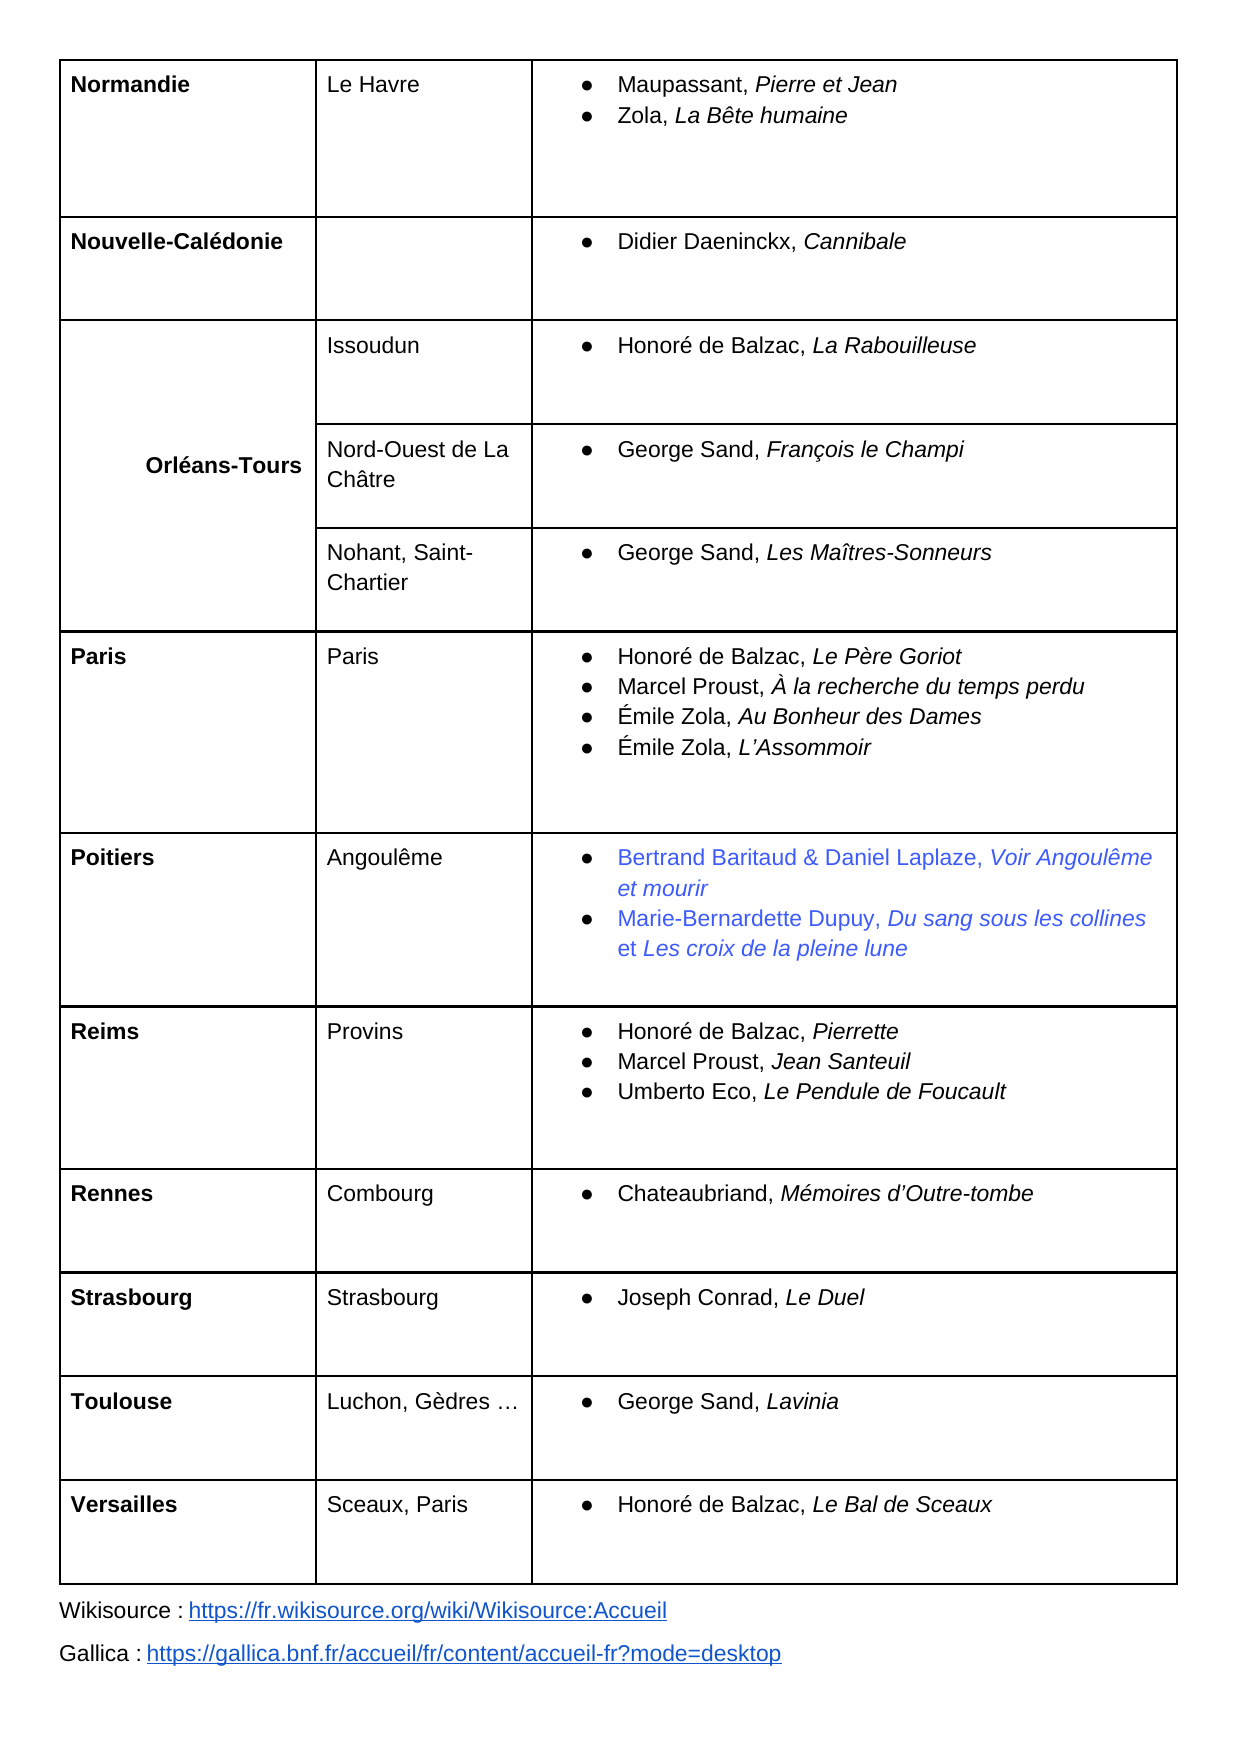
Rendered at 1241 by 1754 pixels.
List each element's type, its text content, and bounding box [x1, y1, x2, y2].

table_cell [317, 218, 531, 319]
table_cell Reims [61, 1008, 315, 1168]
table_cell Strasbourg [317, 1274, 531, 1375]
table_cell Rennes [61, 1170, 315, 1271]
text Wikisource : https://fr.wikisource.org/wiki/Wikisource:Accueil [59, 1597, 1181, 1623]
table_cell Combourg [317, 1170, 531, 1271]
table_cell Honoré de Balzac, La Rabouilleuse [533, 321, 1176, 423]
table_cell Nord-Ouest de La Châtre [317, 425, 531, 527]
table_cell Paris [317, 633, 531, 832]
table_cell Didier Daeninckx, Cannibale [533, 218, 1176, 319]
table_cell George Sand, Les Maîtres-Sonneurs [533, 529, 1176, 630]
table_cell George Sand, Lavinia [533, 1377, 1176, 1479]
table_cell Versailles [61, 1481, 315, 1582]
table_cell Provins [317, 1008, 531, 1168]
table_cell Bertrand Baritaud & Daniel Laplaze, Voir Angoulême et mourir Marie-Bernardette Dupuy, Du sang sous les collines et Les croix de la pleine lune [533, 834, 1176, 1005]
table_cell Nouvelle-Calédonie [61, 218, 315, 319]
table_cell Toulouse [61, 1377, 315, 1479]
table_cell Joseph Conrad, Le Duel [533, 1274, 1176, 1375]
table_cell Honoré de Balzac, Le Père Goriot Marcel Proust, À la recherche du temps perdu Émile Zola, Au Bonheur des Dames Émile Zola, L’Assommoir [533, 633, 1176, 832]
table_cell Sceaux, Paris [317, 1481, 531, 1582]
table_cell Issoudun [317, 321, 531, 423]
table_cell Strasbourg [61, 1274, 315, 1375]
table_cell George Sand, François le Champi [533, 425, 1176, 527]
table_cell Normandie [61, 61, 315, 216]
table_cell Le Havre [317, 61, 531, 216]
table_cell Honoré de Balzac, Le Bal de Sceaux [533, 1481, 1176, 1582]
table_cell Orléans-Tours [61, 321, 315, 630]
table_cell Honoré de Balzac, Pierrette Marcel Proust, Jean Santeuil Umberto Eco, Le Pendule de Foucault [533, 1008, 1176, 1168]
table_cell Chateaubriand, Mémoires d’Outre-tombe [533, 1170, 1176, 1271]
table_cell Poitiers [61, 834, 315, 1005]
table_cell Luchon, Gèdres … [317, 1377, 531, 1479]
table_cell Paris [61, 633, 315, 832]
table_cell Maupassant, Pierre et Jean Zola, La Bête humaine [533, 61, 1176, 216]
table_cell Nohant, Saint-Chartier [317, 529, 531, 630]
table_cell Angoulême [317, 834, 531, 1005]
text Gallica : https://gallica.bnf.fr/accueil/fr/content/accueil-fr?mode=desktop [59, 1640, 1181, 1666]
